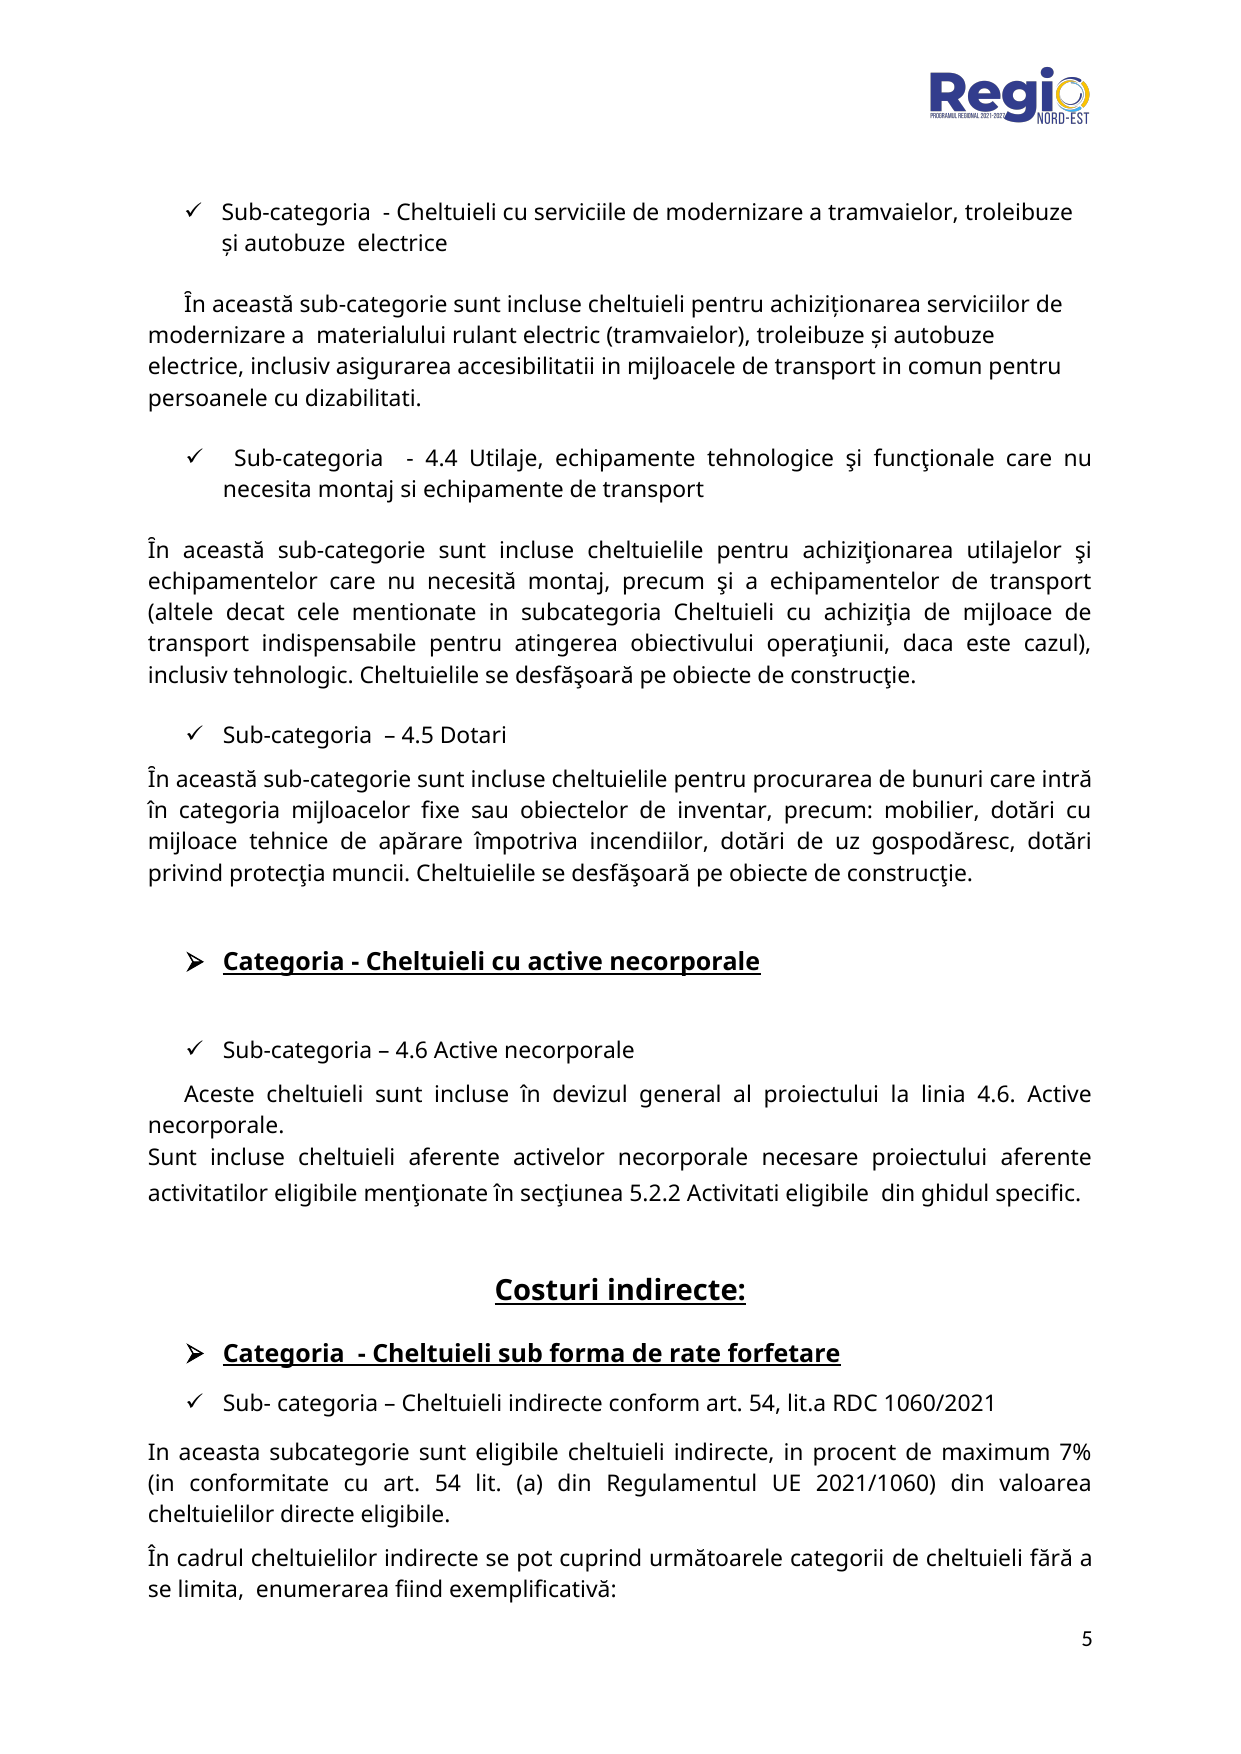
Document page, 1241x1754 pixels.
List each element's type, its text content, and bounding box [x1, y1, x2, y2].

list Sub-categoria – 4.5 Dotari [185, 719, 1093, 750]
list Categoria - Cheltuieli cu active necorporale [185, 944, 1093, 978]
text Ȋn această sub-categorie sunt incluse cheltuielile pentru achiziţionarea utilajelor şi echipamentelor care nu necesită montaj, precum şi a echipamentelor de transport (altele decat cele mentionate in subcategoria Cheltuieli cu achiziţia de mijloace de transport indispensabile pentru atingerea obiectivului operaţiunii, daca este cazul), inclusiv tehnologic. Cheltuielile se desfăşoară pe obiecte de construcţie. [148, 534, 1093, 690]
list Sub-categoria - 4.4 Utilaje, echipamente tehnologice şi funcţionale care nu necesita montaj si echipamente de transport [185, 442, 1093, 504]
text Ȋn această sub-categorie sunt incluse cheltuielile pentru procurarea de bunuri care intră în categoria mijloacelor fixe sau obiectelor de inventar, precum: mobilier, dotări cu mijloace tehnice de apărare împotriva incendiilor, dotări de uz gospodăresc, dotări privind protecţia muncii. Cheltuielile se desfăşoară pe obiecte de construcţie. [148, 763, 1093, 888]
list Sub-categoria – 4.6 Active necorporale [185, 1034, 1093, 1066]
text Costuri indirecte: [148, 1269, 1093, 1309]
text In aceasta subcategorie sunt eligibile cheltuieli indirecte, in procent de maximum 7% (in conformitate cu art. 54 lit. (a) din Regulamentul UE 2021/1060) din valoarea cheltuielilor directe eligibile. [148, 1436, 1093, 1529]
text Ȋn această sub-categorie sunt incluse cheltuieli pentru achiziționarea serviciilor de modernizare a materialului rulant electric (tramvaielor), troleibuze și autobuze electrice, inclusiv asigurarea accesibilitatii in mijloacele de transport in comun pentru persoanele cu dizabilitati. [148, 288, 1093, 413]
list Sub- categoria – Cheltuieli indirecte conform art. 54, lit.a RDC 1060/2021 [185, 1387, 1093, 1419]
text Aceste cheltuieli sunt incluse în devizul general al proiectului la linia 4.6. Active necorporale. [148, 1078, 1093, 1141]
text Sunt incluse cheltuieli aferente activelor necorporale necesare proiectului aferente activitatilor eligibile menţionate în secţiunea 5.2.2 Activitati eligibile din ghidul specific. [148, 1141, 1093, 1208]
list Categoria - Cheltuieli sub forma de rate forfetare [185, 1336, 1093, 1370]
list Sub-categoria - Cheltuieli cu serviciile de modernizare a tramvaielor, troleibuze și autobuze electrice [184, 196, 1093, 259]
picture [927, 63, 1093, 127]
text În cadrul cheltuielilor indirecte se pot cuprind următoarele categorii de cheltuieli fără a se limita, enumerarea fiind exemplificativă: [148, 1542, 1093, 1604]
